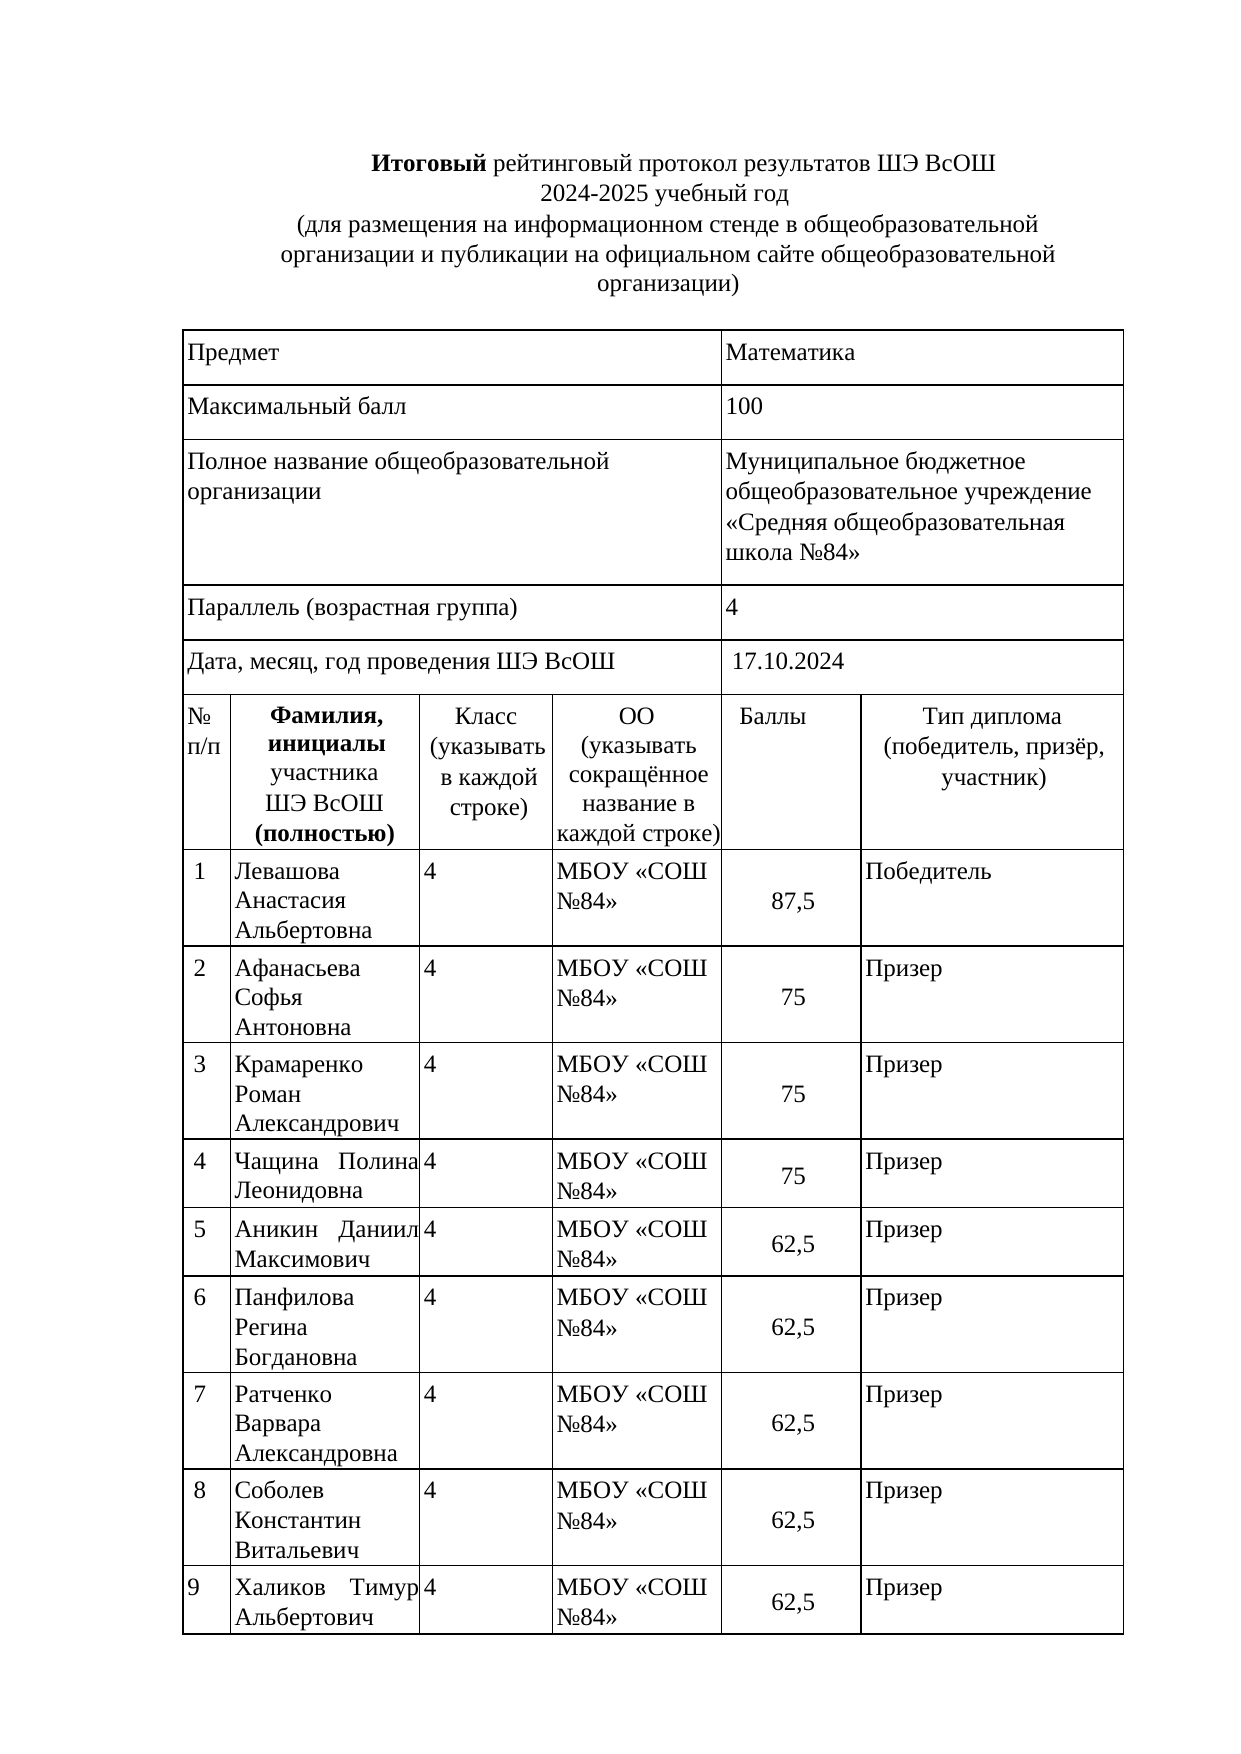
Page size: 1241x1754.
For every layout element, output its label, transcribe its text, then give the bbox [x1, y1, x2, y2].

table_cell Халиков Тимур Альбертович [231, 1566, 419, 1633]
table_cell МБОУ «СОШ №84» [553, 947, 721, 1042]
table_cell 4 [420, 1373, 552, 1468]
table_cell 75 [722, 1043, 860, 1138]
table_cell Максимальный балл [184, 386, 721, 438]
table_cell Призер [862, 1140, 1123, 1207]
table_cell [861, 641, 1123, 693]
table_cell Призер [862, 1566, 1123, 1633]
table_cell Крамаренко Роман Александрович [231, 1043, 419, 1138]
table_cell ОО (указывать сокращённое название в каждой строке) [553, 695, 721, 848]
table_cell 75 [722, 947, 860, 1042]
table_cell 2 [184, 947, 230, 1042]
table_cell Чащина Полина Леонидовна [231, 1140, 419, 1207]
table_cell Панфилова Регина Богдановна [231, 1277, 419, 1371]
table_cell Левашова Анастасия Альбертовна [231, 850, 419, 945]
table_cell Призер [862, 1373, 1123, 1468]
table_cell 9 [184, 1566, 230, 1633]
table_cell Победитель [862, 850, 1123, 945]
table_cell № п/п [184, 695, 230, 848]
text (для размещения на информационном стенде в общеобразовательной организации и публикации на официальном сайте общеобразовательной организации) [231, 209, 1104, 297]
table_cell Соболев Константин Витальевич [231, 1470, 419, 1564]
table_cell 4 [420, 1208, 552, 1275]
text Итоговый рейтинговый протокол результатов ШЭ ВсОШ [371, 148, 1152, 177]
table_cell 4 [722, 586, 861, 639]
table_cell МБОУ «СОШ №84» [553, 1373, 721, 1468]
table_cell Афанасьева Софья Антоновна [231, 947, 419, 1042]
table_cell 4 [184, 1140, 230, 1207]
table_cell Фамилия, инициалы участника ШЭ ВсОШ (полностью) [231, 695, 419, 848]
table_header Математика [722, 331, 861, 384]
table_cell 4 [420, 1470, 552, 1564]
table_header [861, 331, 1123, 384]
table_cell Параллель (возрастная группа) [184, 586, 721, 639]
table_cell 4 [420, 850, 552, 945]
table_cell Призер [862, 1277, 1123, 1371]
table_cell МБОУ «СОШ №84» [553, 1140, 721, 1207]
table_cell [861, 586, 1123, 639]
table_cell 4 [420, 947, 552, 1042]
table_cell 4 [420, 1277, 552, 1371]
text 2024-2025 учебный год [192, 178, 1137, 207]
table_cell 4 [420, 1566, 552, 1633]
table_cell МБОУ «СОШ №84» [553, 1277, 721, 1371]
table_cell 7 [184, 1373, 230, 1468]
table_cell МБОУ «СОШ №84» [553, 850, 721, 945]
table_cell МБОУ «СОШ №84» [553, 1470, 721, 1564]
table_cell 62,5 [722, 1373, 860, 1468]
table_cell Класс (указывать в каждой строке) [420, 695, 552, 848]
table_cell МБОУ «СОШ №84» [553, 1208, 721, 1275]
table_cell Призер [862, 947, 1123, 1042]
table_cell 75 [722, 1140, 860, 1207]
table_cell Призер [862, 1208, 1123, 1275]
table_cell 62,5 [722, 1566, 860, 1633]
table_cell 62,5 [722, 1208, 860, 1275]
table_cell 87,5 [722, 850, 860, 945]
table_cell 62,5 [722, 1277, 860, 1371]
table_cell Дата, месяц, год проведения ШЭ ВсОШ [184, 641, 721, 693]
table_cell [861, 386, 1123, 438]
table_cell Призер [862, 1470, 1123, 1564]
table_cell 3 [184, 1043, 230, 1138]
table_header Предмет [184, 331, 721, 384]
table_cell 4 [420, 1140, 552, 1207]
table_cell 62,5 [722, 1470, 860, 1564]
table_cell Ратченко Варвара Александровна [231, 1373, 419, 1468]
table_cell 4 [420, 1043, 552, 1138]
table_cell Полное название общеобразовательной организации [184, 440, 721, 584]
table_cell 17.10.2024 [722, 641, 861, 693]
table_cell 1 [184, 850, 230, 945]
table_cell Призер [862, 1043, 1123, 1138]
table_cell 8 [184, 1470, 230, 1564]
table_cell Баллы [722, 695, 860, 848]
table_cell Аникин Даниил Максимович [231, 1208, 419, 1275]
table_cell 100 [722, 386, 861, 438]
table_cell 5 [184, 1208, 230, 1275]
table_cell МБОУ «СОШ №84» [553, 1566, 721, 1633]
table_cell Муниципальное бюджетное общеобразовательное учреждение «Средняя общеобразовательная школа №84» [722, 440, 1123, 584]
table_cell Тип диплома (победитель, призёр, участник) [862, 695, 1123, 848]
table_cell 6 [184, 1277, 230, 1371]
table_cell МБОУ «СОШ №84» [553, 1043, 721, 1138]
